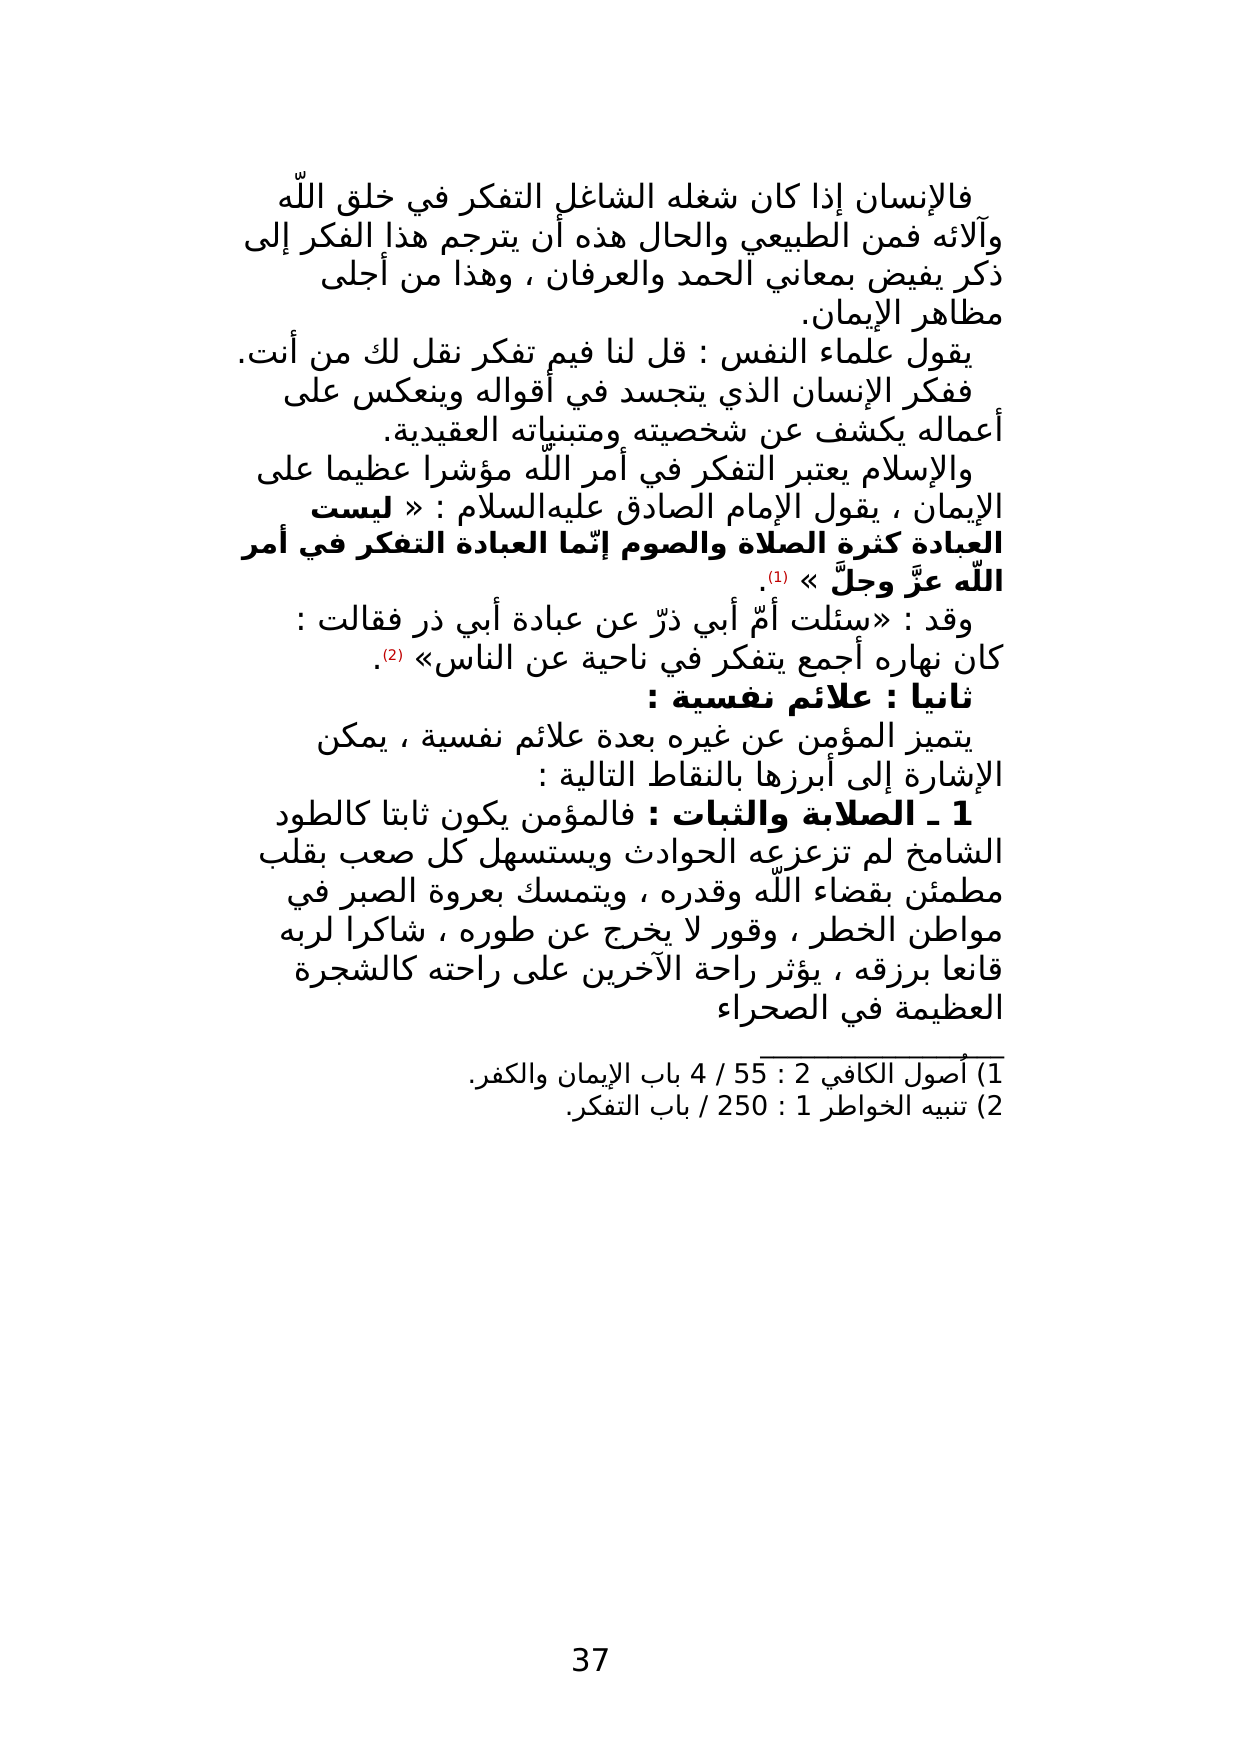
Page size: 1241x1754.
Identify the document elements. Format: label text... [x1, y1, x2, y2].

text 1 ـ الصلابة والثبات : فالمؤمن يكون ثابتا كالطود الشامخ لم تزعزعه الحوادث ويستسهل كل صعب بقلب مطمئن بقضاء اللّه وقدره ، ويتمسك بعروة الصبر في مواطن الخطر ، وقور لا يخرج عن طوره ، شاكرا لربه قانعا برزقه ، يؤثر راحة الآخرين على راحته كالشجرة العظيمة في الصحراء [236, 794, 1004, 1027]
text والإسلام يعتبر التفكر في أمر اللّه مؤشرا عظيما على الإيمان ، يقول الإمام الصادق عليه‌السلام : « ليست العبادة كثرة الصلاة والصوم إنّما العبادة التفكر في أمر اللّه عزَّ وجلَّ » (1). [236, 449, 1004, 600]
text يتميز المؤمن عن غيره بعدة علائم نفسية ، يمكن الإشارة إلى أبرزها بالنقاط التالية : [236, 716, 1004, 794]
text 1) اُصول الكافي 2 : 55 / 4 باب الإيمان والكفر. [236, 1059, 1004, 1090]
text وقد : «سئلت أمّ أبي ذرّ عن عبادة أبي ذر فقالت : كان نهاره أجمع يتفكر في ناحية عن الناس» (2). [236, 600, 1004, 677]
text ثانيا : علائم نفسية : [236, 677, 1004, 716]
text __________________ [236, 1027, 1004, 1059]
text ففكر الإنسان الذي يتجسد في أقواله وينعكس على أعماله يكشف عن شخصيته ومتبنياته العقيدية. [236, 371, 1004, 449]
text يقول علماء النفس : قل لنا فيم تفكر نقل لك من أنت. [236, 333, 1004, 371]
text 2) تنبيه الخواطر 1 : 250 / باب التفكر. [236, 1090, 1004, 1122]
text فالإنسان إذا كان شغله الشاغل التفكر في خلق اللّه وآلائه فمن الطبيعي والحال هذه أن يترجم هذا الفكر إلى ذكر يفيض بمعاني الحمد والعرفان ، وهذا من أجلى مظاهر الإيمان. [236, 177, 1004, 333]
